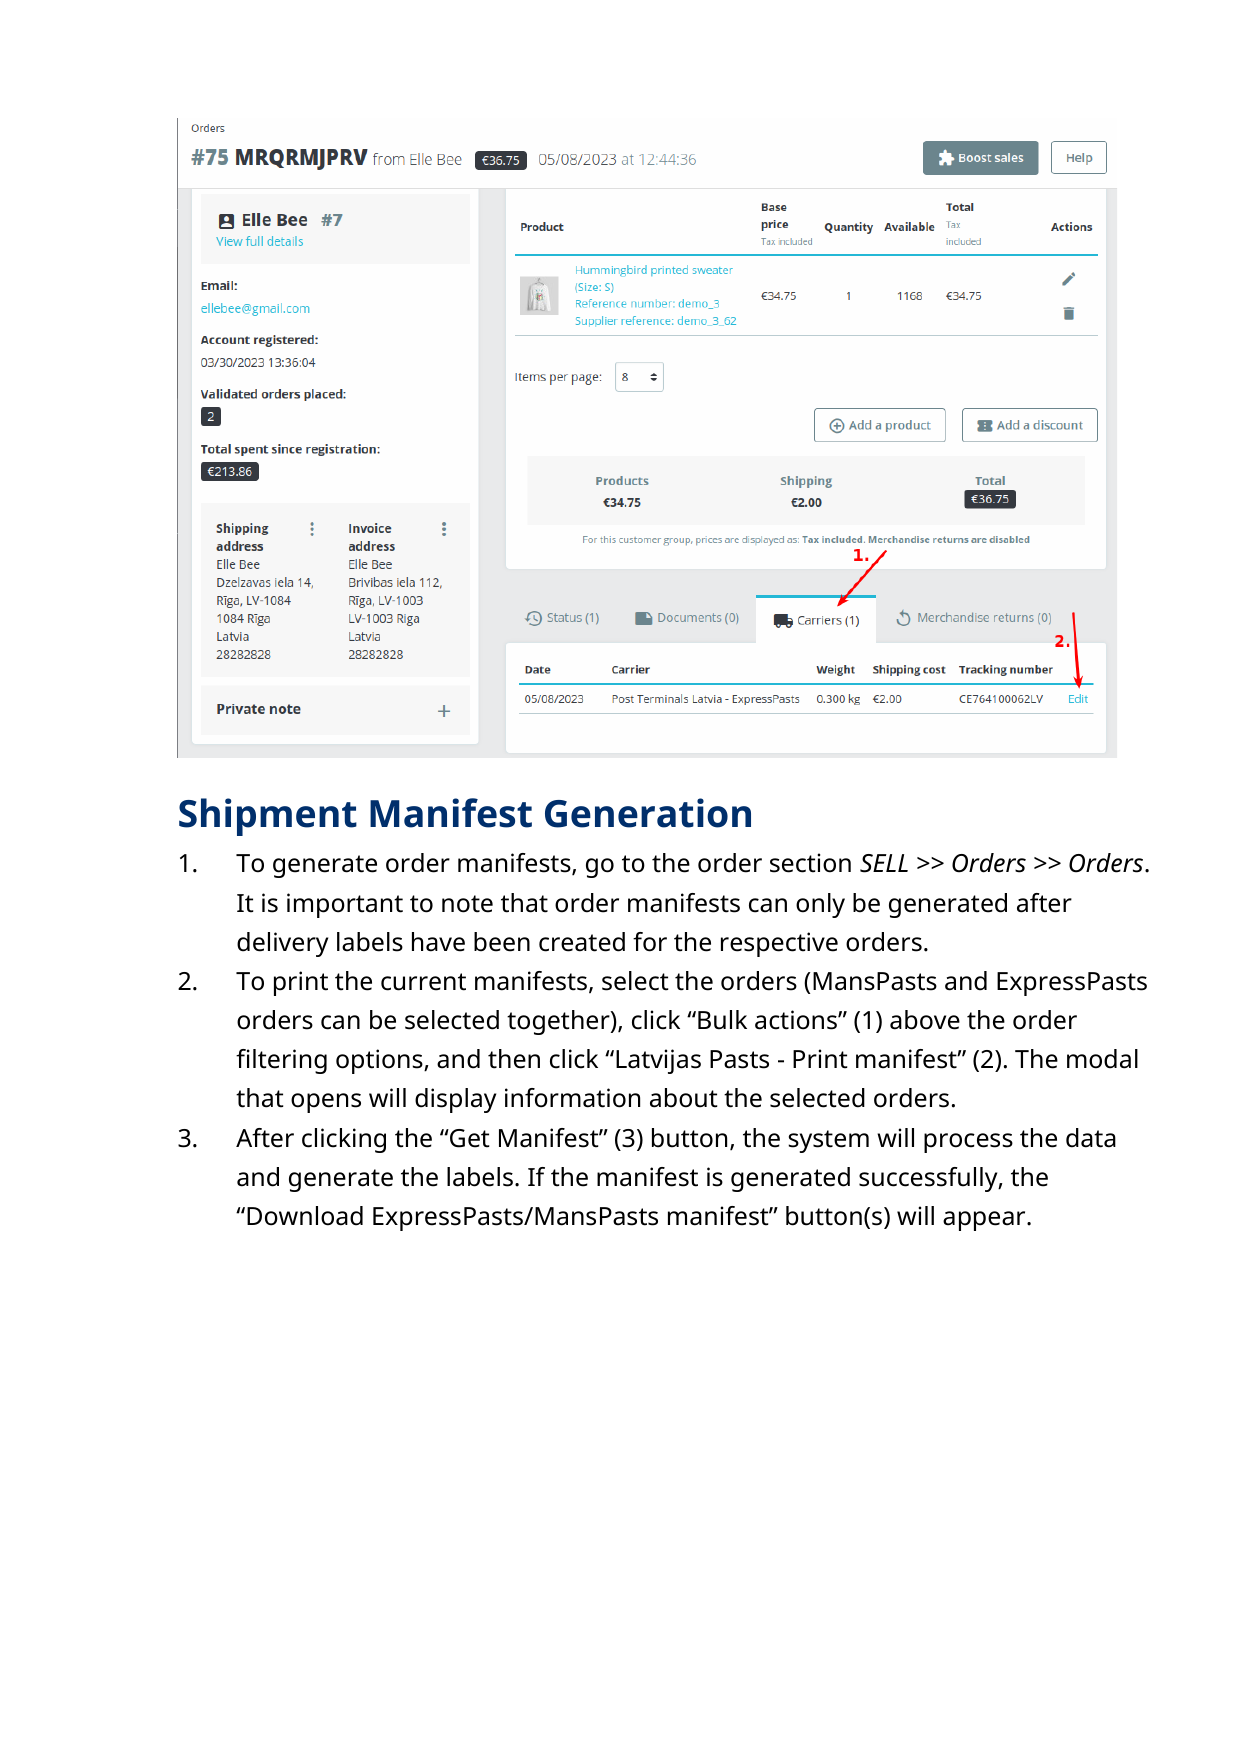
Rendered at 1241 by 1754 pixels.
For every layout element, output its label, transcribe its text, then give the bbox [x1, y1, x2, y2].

picture [177, 118, 1118, 758]
list To print the current manifests, select the orders (MansPasts and ExpressPasts orders can be selected together), click “Bulk actions” (1) above the order filtering options, and then click “Latvijas Pasts - Print manifest” (2). The modal that opens will display information about the selected orders. [177, 963, 1152, 1115]
list To generate order manifests, go to the order section SELL >> Orders >> Orders. It is important to note that order manifests can only be generated after delivery labels have been created for the respective orders. [177, 846, 1152, 958]
subtitle Shipment Manifest Generation [177, 787, 1152, 838]
list After clicking the “Get Manifest” (3) button, the system will process the data and generate the labels. If the manifest is generated successfully, the “Download ExpressPasts/MansPasts manifest” button(s) will appear. [177, 1120, 1152, 1233]
